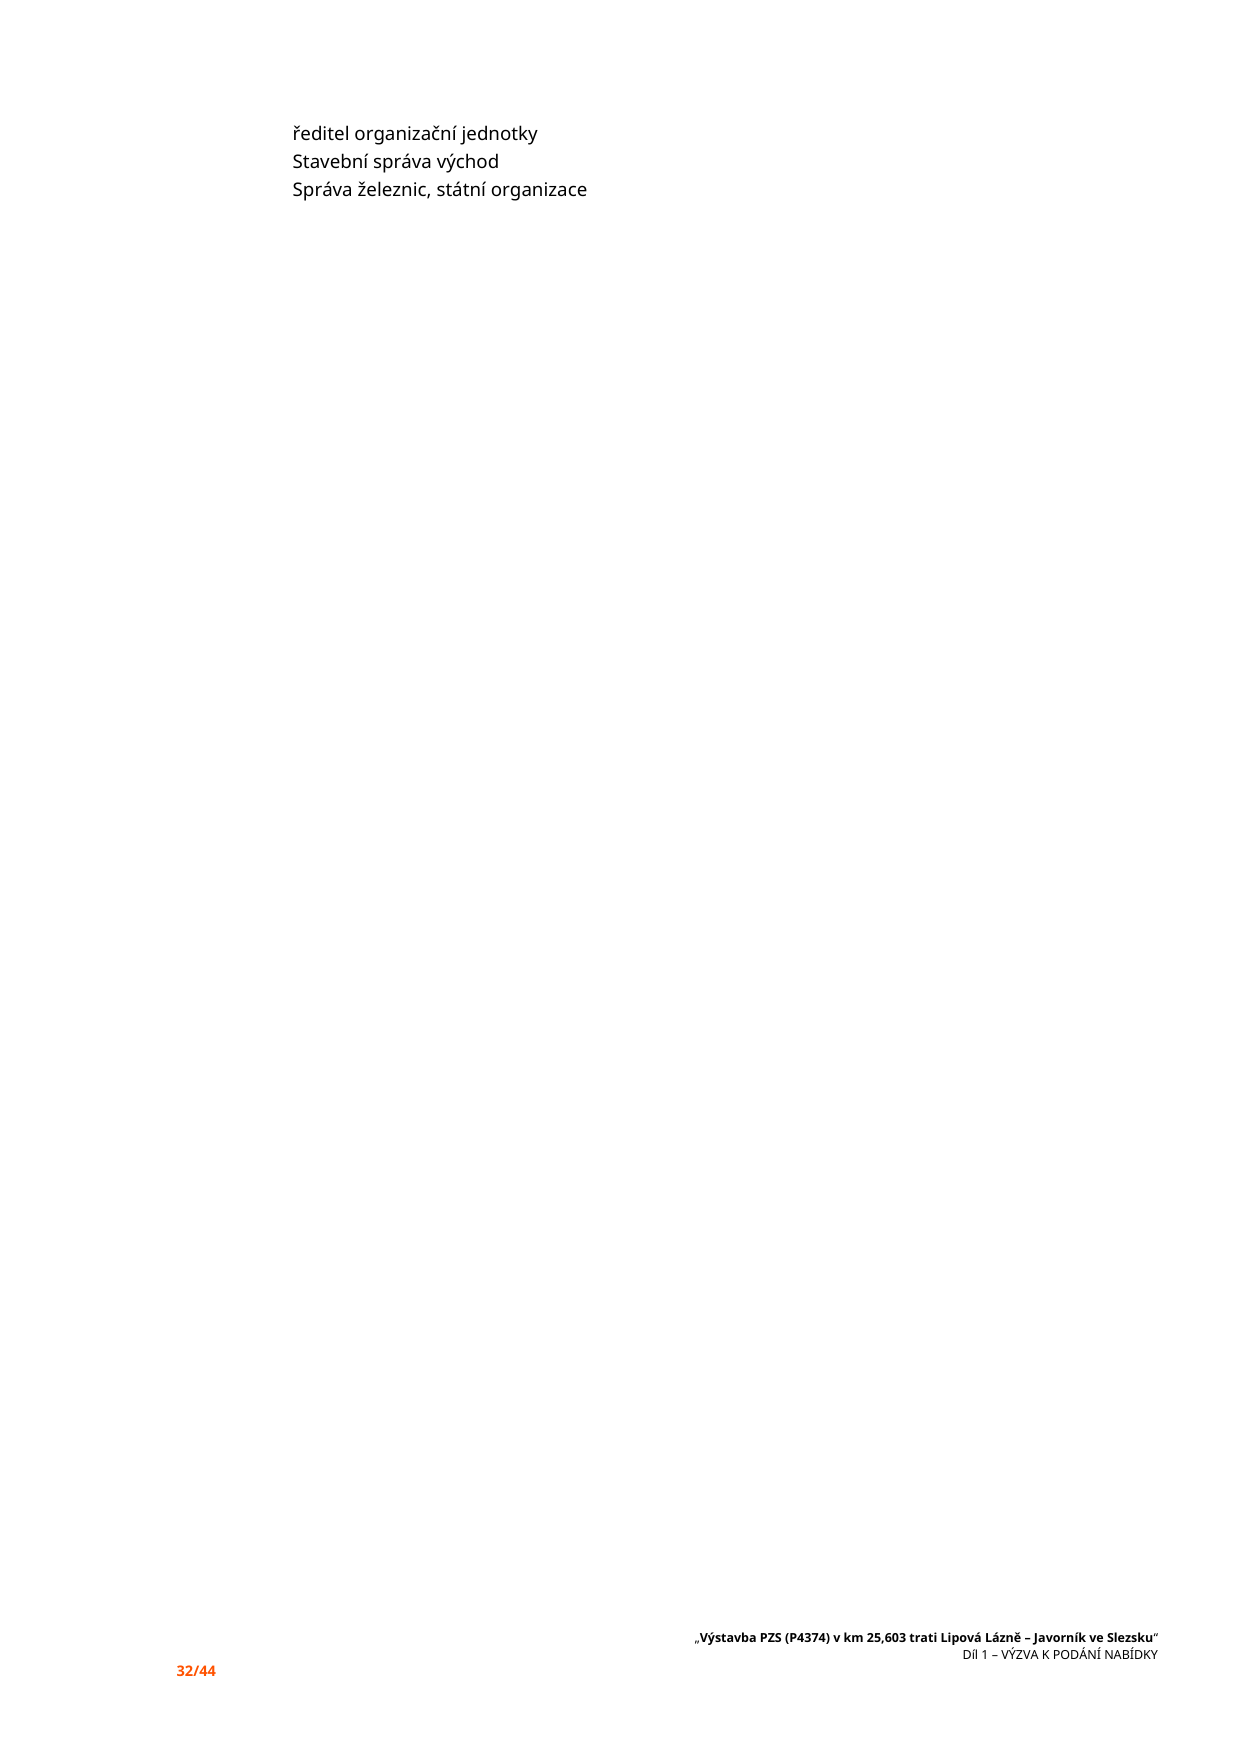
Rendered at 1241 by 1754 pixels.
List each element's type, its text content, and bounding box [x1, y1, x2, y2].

text Správa železnic, státní organizace [292, 177, 1122, 202]
text Stavební správa východ [292, 149, 1122, 174]
text ředitel organizační jednotky [292, 121, 1122, 146]
